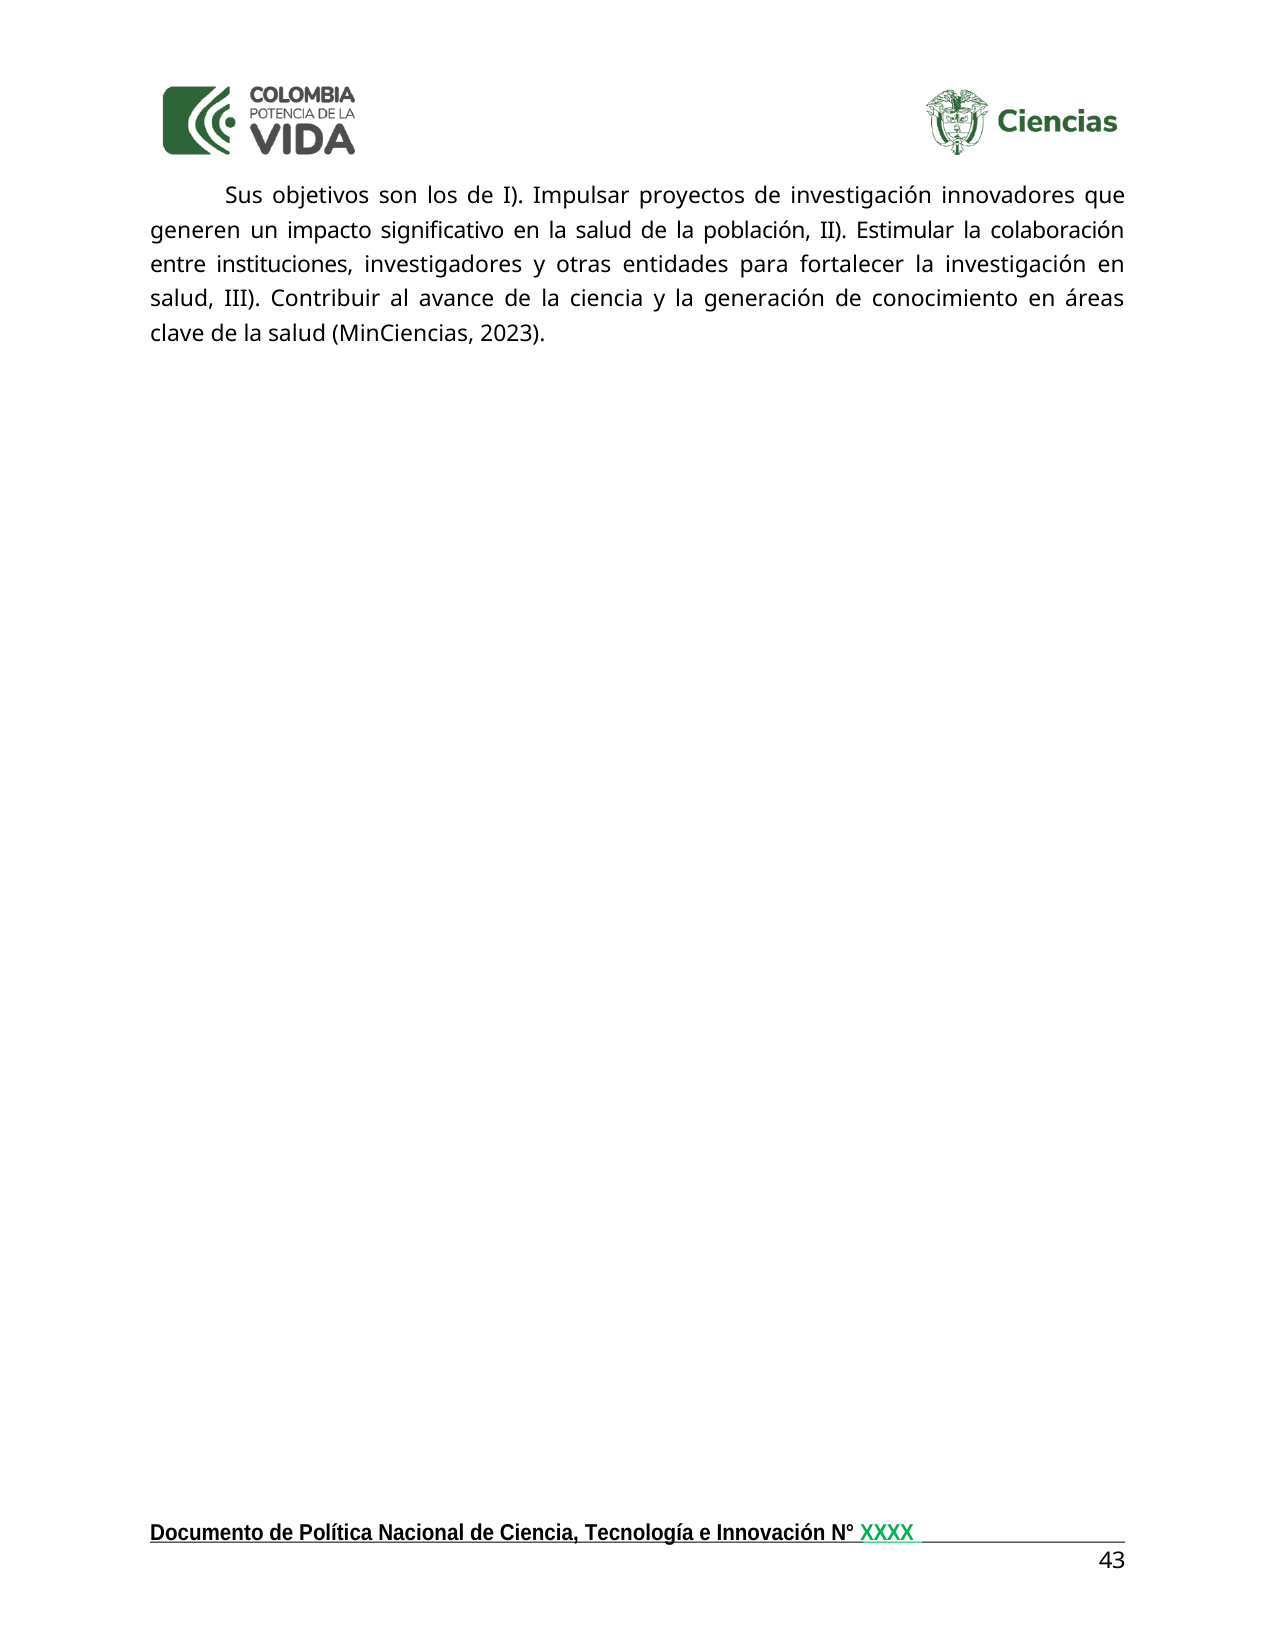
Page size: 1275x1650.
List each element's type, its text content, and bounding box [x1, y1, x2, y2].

picture [150, 78, 366, 161]
picture [915, 81, 1125, 161]
text Sus objetivos son los de I). Impulsar proyectos de investigación innovadores que generen un impacto significativo en la salud de la población, II). Estimular la colaboración entre instituciones, investigadores y otras entidades para fortalecer la investigación en salud, III). Contribuir al avance de la ciencia y la generación de conocimiento en áreas clave de la salud (MinCiencias, 2023). [150, 179, 1125, 348]
